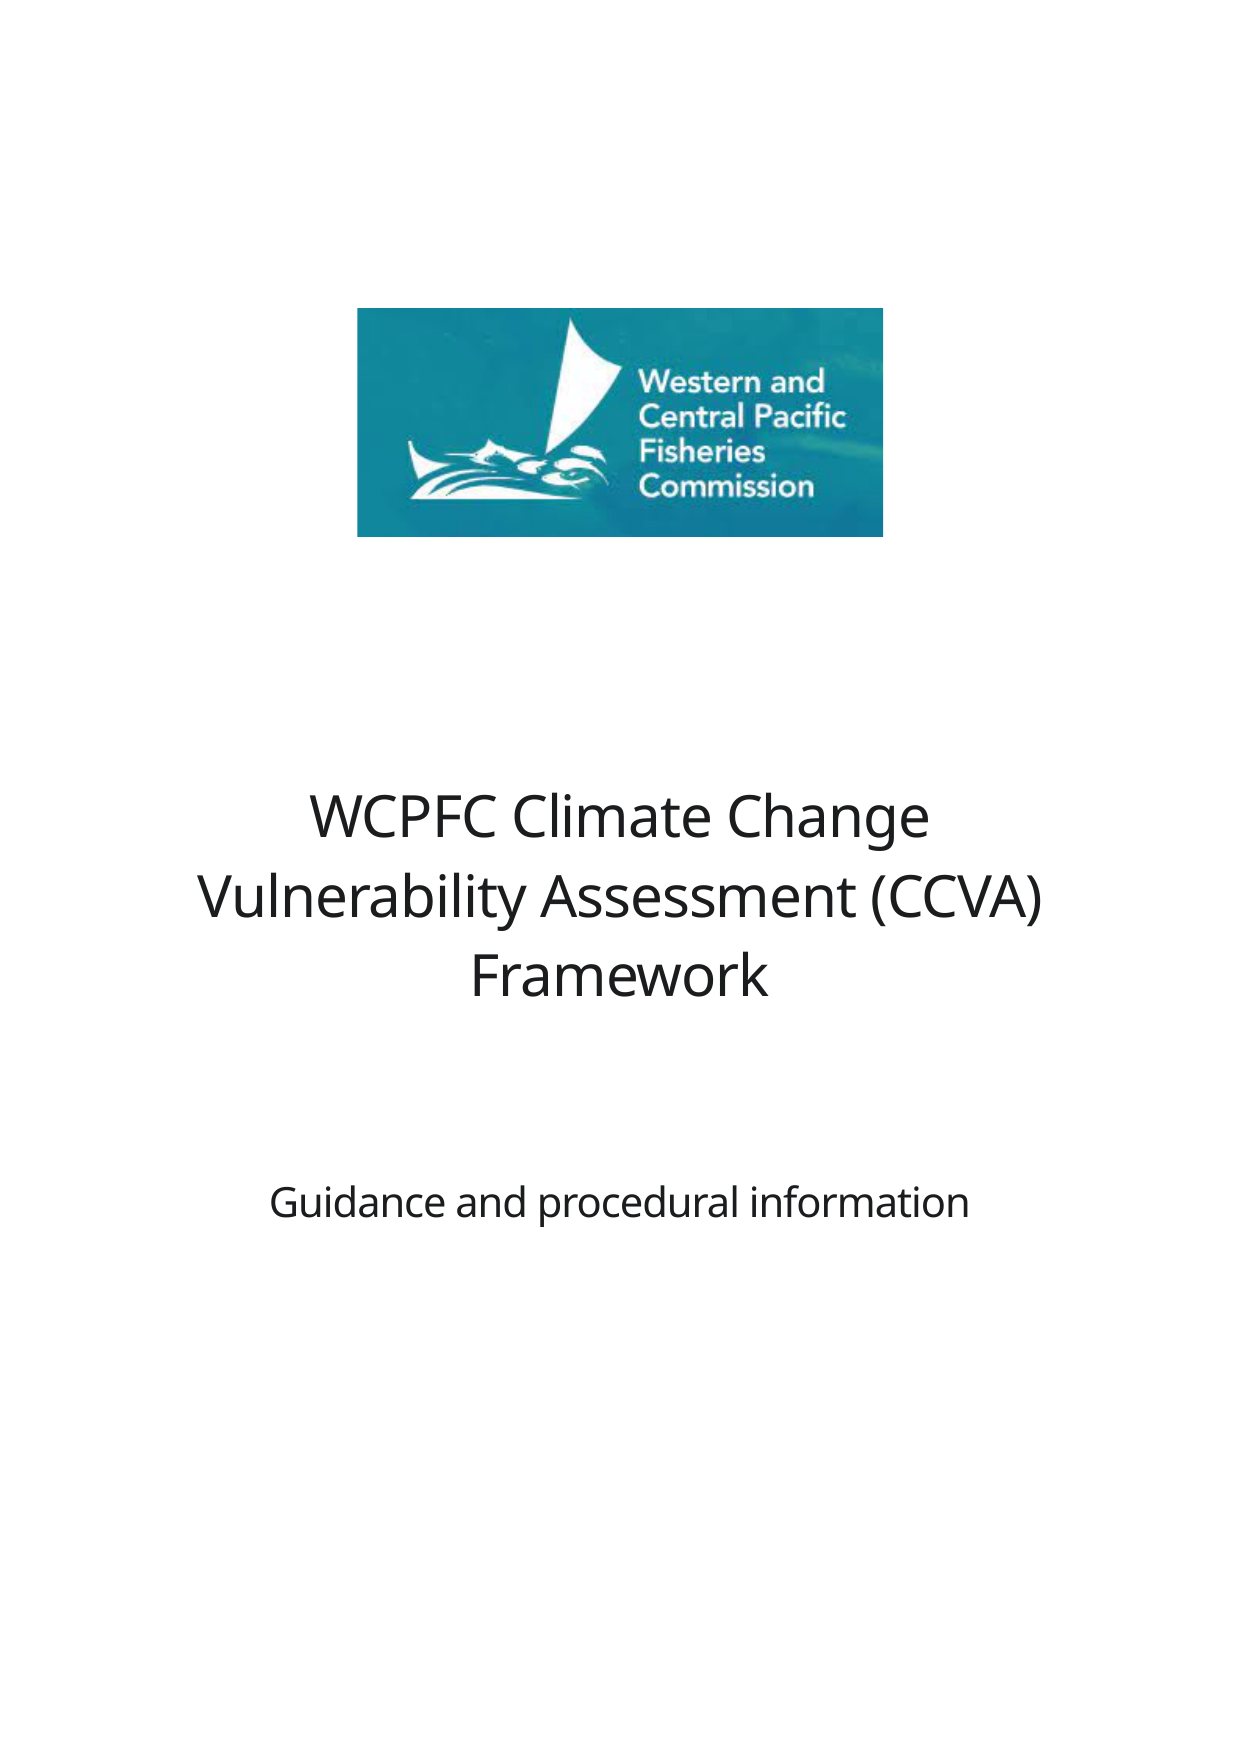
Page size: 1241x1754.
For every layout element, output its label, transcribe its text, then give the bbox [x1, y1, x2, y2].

title Guidance and procedural information [150, 1173, 1090, 1229]
title WCPFC Climate Change Vulnerability Assessment (CCVA) Framework [150, 775, 1090, 1014]
picture [357, 308, 884, 537]
